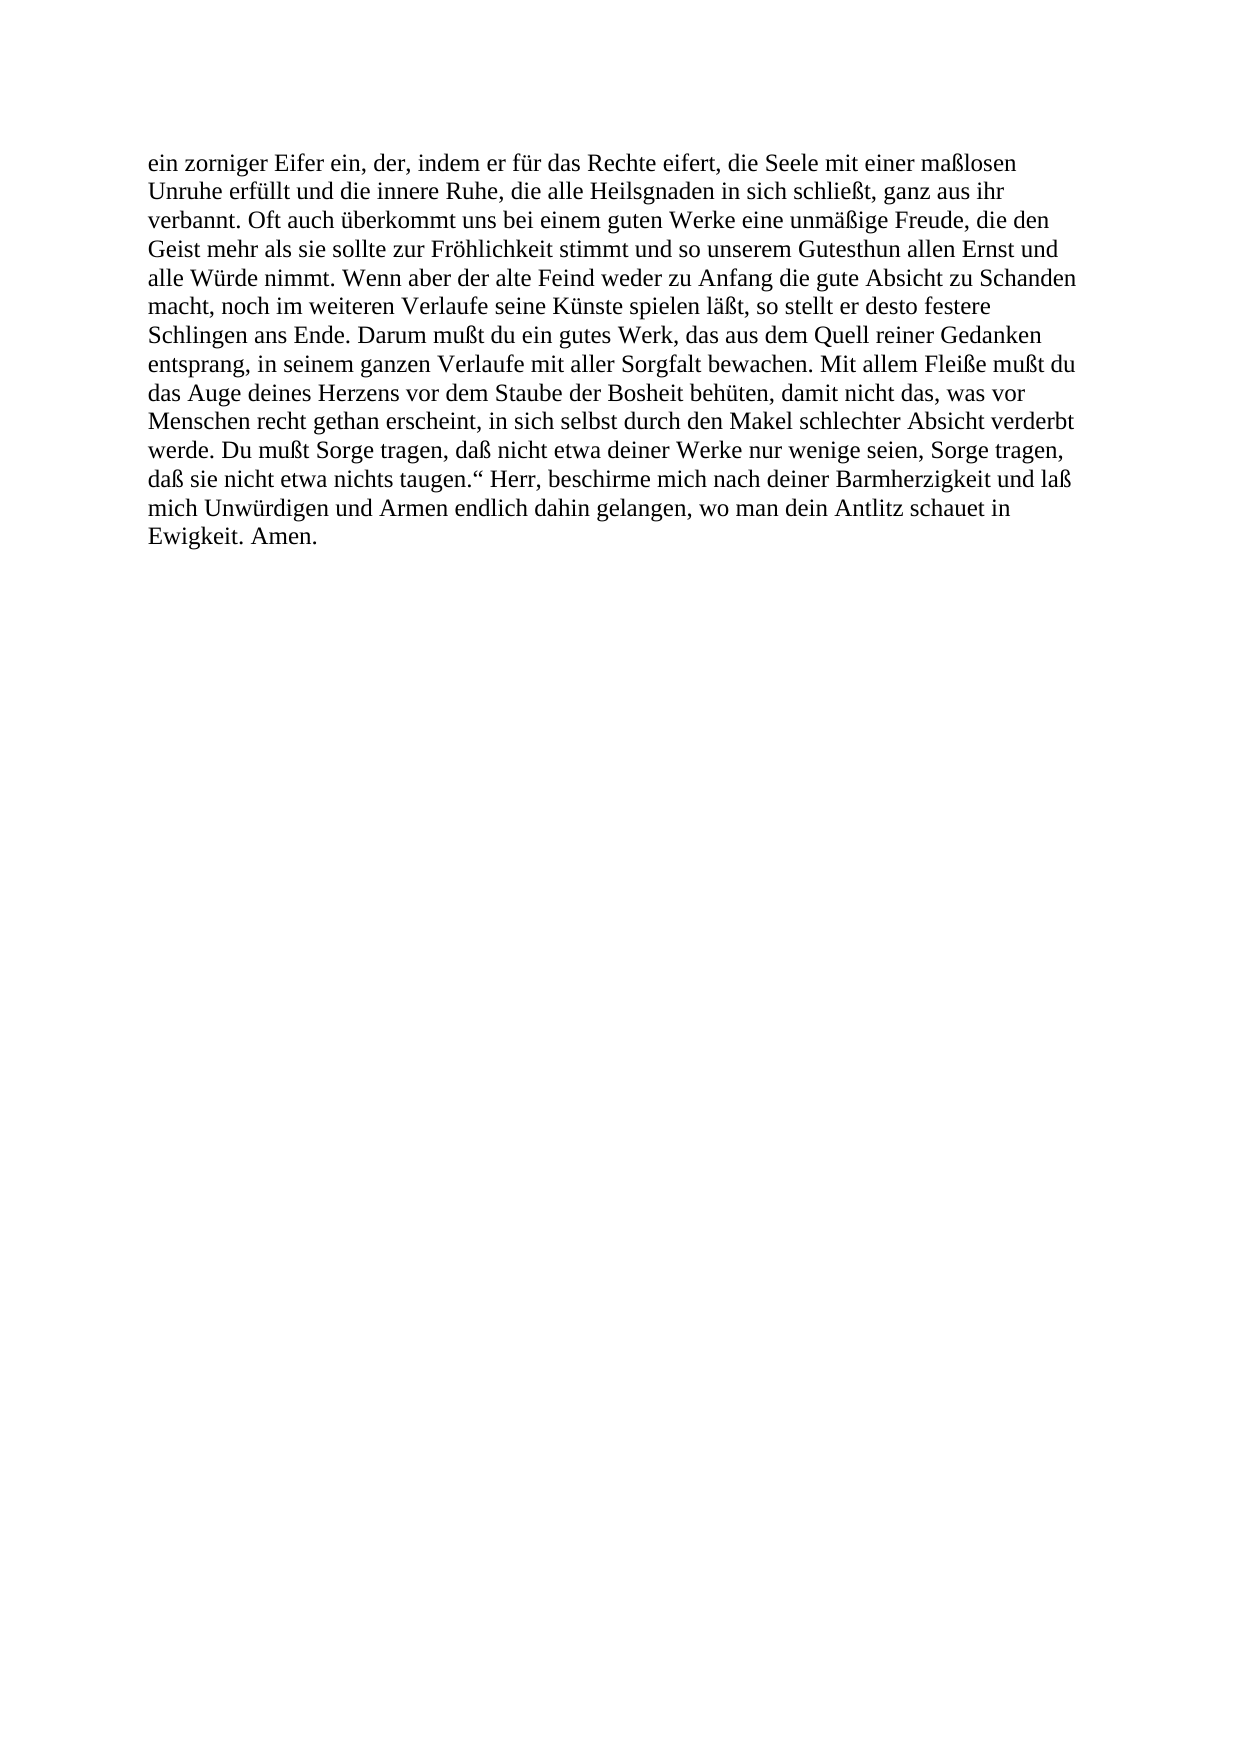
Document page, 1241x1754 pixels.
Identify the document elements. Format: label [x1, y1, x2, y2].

text [148, 148, 1093, 550]
